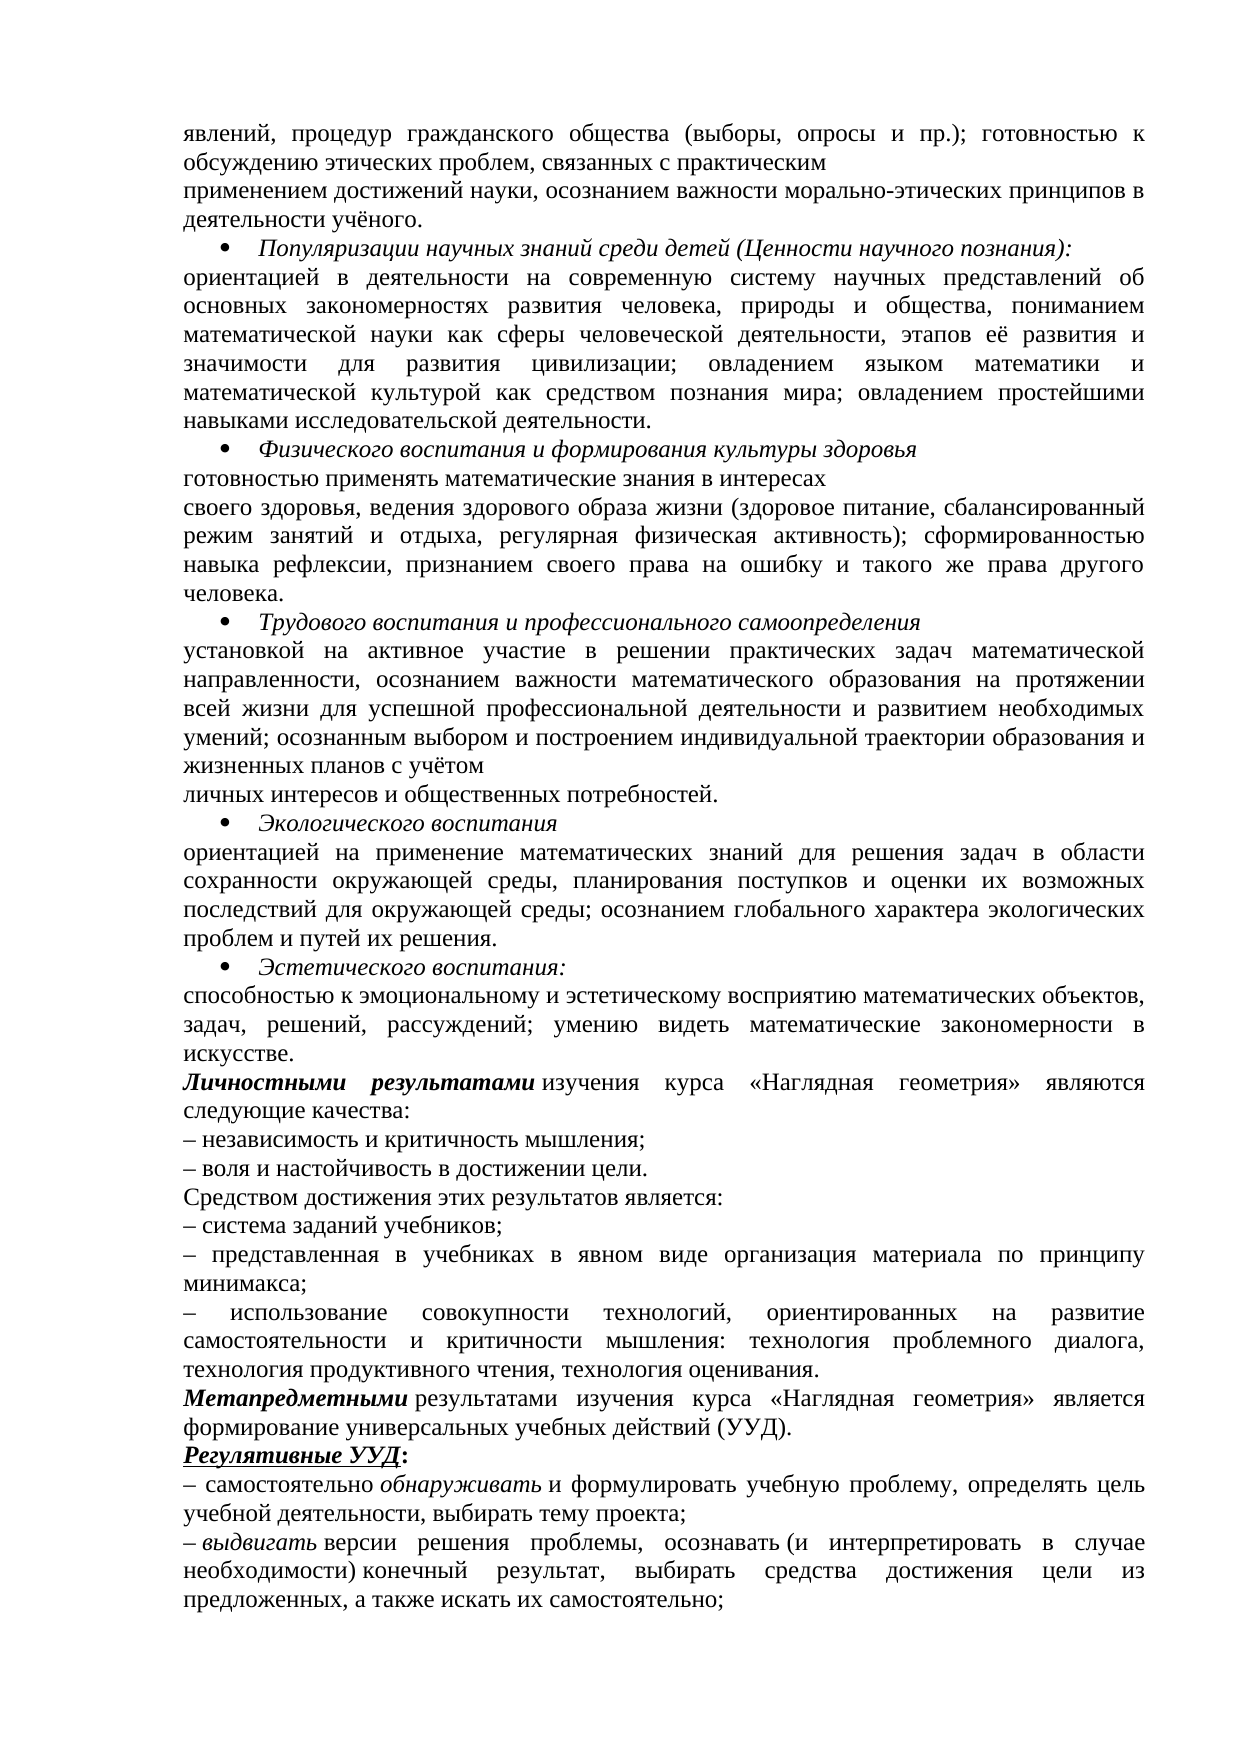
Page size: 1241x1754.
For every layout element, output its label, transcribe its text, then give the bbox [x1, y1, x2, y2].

text своего здоровья, ведения здорового образа жизни (здоровое питание, сбалансированный режим занятий и отдыха, регулярная физическая активность); сформированностью навыка рефлексии, признанием своего права на ошибку и такого же права другого человека. [183, 492, 1146, 607]
text – использование совокупности технологий, ориентированных на развитие самостоятельности и критичности мышления: технология проблемного диалога, технология продуктивного чтения, технология оценивания. [183, 1297, 1146, 1383]
text личных интересов и общественных потребностей. [183, 779, 1146, 808]
text – система заданий учебников; [183, 1211, 1146, 1239]
text – независимость и критичность мышления; [183, 1124, 1146, 1153]
text ориентацией на применение математических знаний для решения задач в области сохранности окружающей среды, планирования поступков и оценки их возможных последствий для окружающей среды; осознанием глобального характера экологических проблем и путей их решения. [183, 837, 1146, 952]
text установкой на активное участие в решении практических задач математической направленности, осознанием важности математического образования на протяжении всей жизни для успешной профессиональной деятельности и развитием необходимых умений; осознанным выбором и построением индивидуальной траектории образования и жизненных планов с учётом [183, 636, 1146, 779]
text – выдвигать версии решения проблемы, осознавать (и интерпретировать в случае необходимости) конечный результат, выбирать средства достижения цели из предложенных, а также искать их самостоятельно; [183, 1527, 1146, 1613]
text ориентацией в деятельности на современную систему научных представлений об основных закономерностях развития человека, природы и общества, пониманием математической науки как сферы человеческой деятельности, этапов её развития и значимости для развития цивилизации; овладением языком математики и математической культурой как средством познания мира; овладением простейшими навыками исследовательской деятельности. [183, 262, 1146, 434]
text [183, 118, 1146, 176]
text – воля и настойчивость в достижении цели. [183, 1153, 1146, 1182]
text Личностными результатами изучения курса «Наглядная геометрия» являются следующие качества: [183, 1067, 1146, 1124]
text Регулятивные УУД: [183, 1441, 1146, 1469]
text Метапредметными результатами изучения курса «Наглядная геометрия» является формирование универсальных учебных действий (УУД). [183, 1383, 1146, 1441]
text готовностью применять математические знания в интересах [183, 463, 1146, 492]
list Эстетического воспитания: [221, 952, 1146, 981]
text способностью к эмоциональному и эстетическому восприятию математических объектов, задач, решений, рассуждений; умению видеть математические закономерности в искусстве. [183, 981, 1146, 1067]
list Физического воспитания и формирования культуры здоровья [221, 434, 1146, 463]
text – представленная в учебниках в явном виде организация материала по принципу минимакса; [183, 1239, 1146, 1297]
list Популяризации научных знаний среди детей (Ценности научного познания): [221, 233, 1146, 262]
text применением достижений науки, осознанием важности морально-этических принципов в деятельности учёного. [183, 176, 1146, 233]
text Средством достижения этих результатов является: [183, 1182, 1146, 1211]
text – самостоятельно обнаруживать и формулировать учебную проблему, определять цель учебной деятельности, выбирать тему проекта; [183, 1469, 1146, 1527]
list Трудового воспитания и профессионального самоопределения [221, 607, 1146, 636]
list Экологического воспитания [221, 808, 1146, 837]
